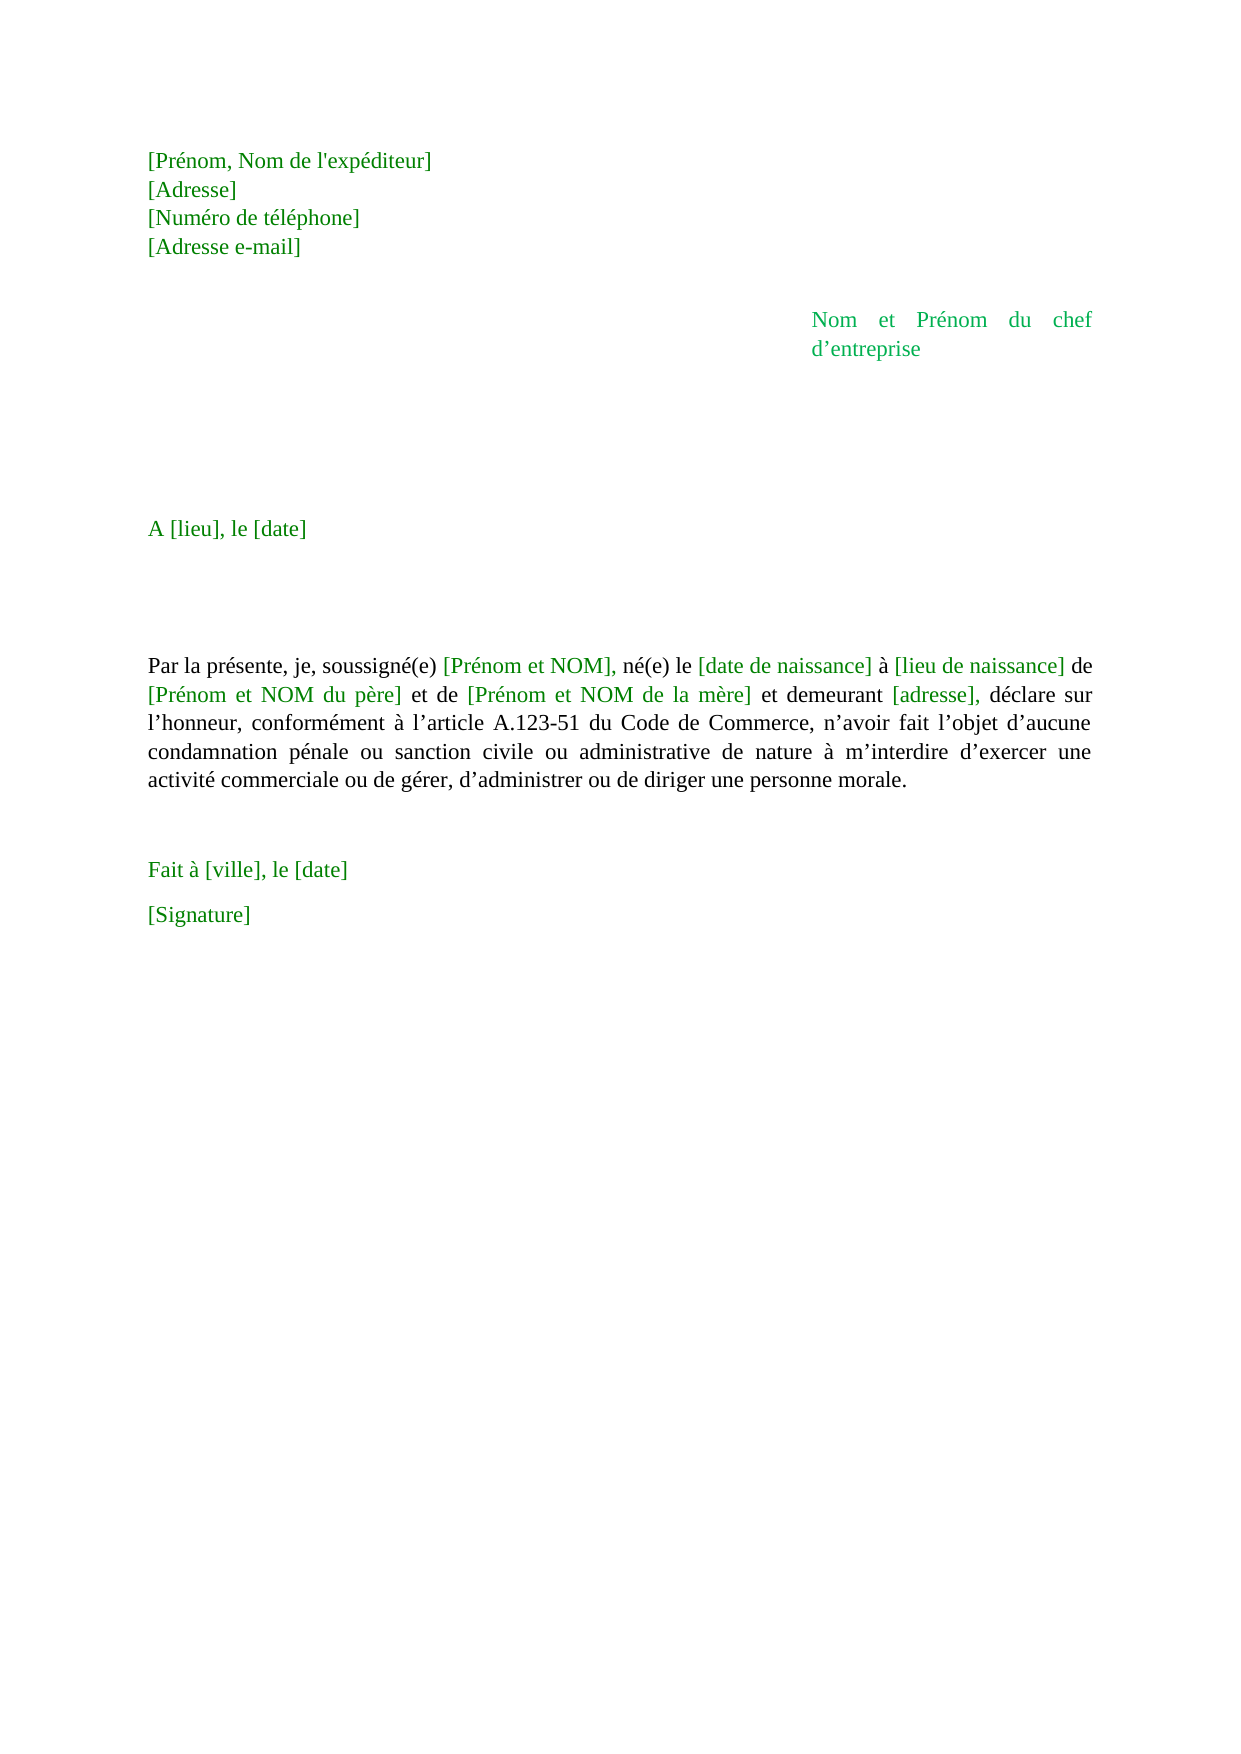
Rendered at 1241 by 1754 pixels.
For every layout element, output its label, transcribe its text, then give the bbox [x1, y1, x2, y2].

text [Signature] [148, 901, 1093, 928]
text [Adresse] [148, 176, 1093, 202]
text [Adresse e-mail] [148, 233, 1093, 259]
text Fait à [ville], le [date] [148, 856, 1093, 883]
text [Prénom, Nom de l'expéditeur] [148, 148, 1093, 174]
text Par la présente, je, soussigné(e) [Prénom et NOM], né(e) le [date de naissance] à [lieu de naissance] de [Prénom et NOM du père] et de [Prénom et NOM de la mère] et demeurant [adresse], déclare sur l’honneur, conformément à l’article A.123-51 du Code de Commerce, n’avoir fait l’objet d’aucune condamnation pénale ou sanction civile ou administrative de nature à m’interdire d’exercer une activité commerciale ou de gérer, d’administrer ou de diriger une personne morale. [148, 652, 1093, 792]
text Nom et Prénom du chef d’entreprise [811, 306, 1093, 361]
text A [lieu], le [date] [148, 515, 1093, 542]
text [Numéro de téléphone] [148, 204, 1093, 231]
